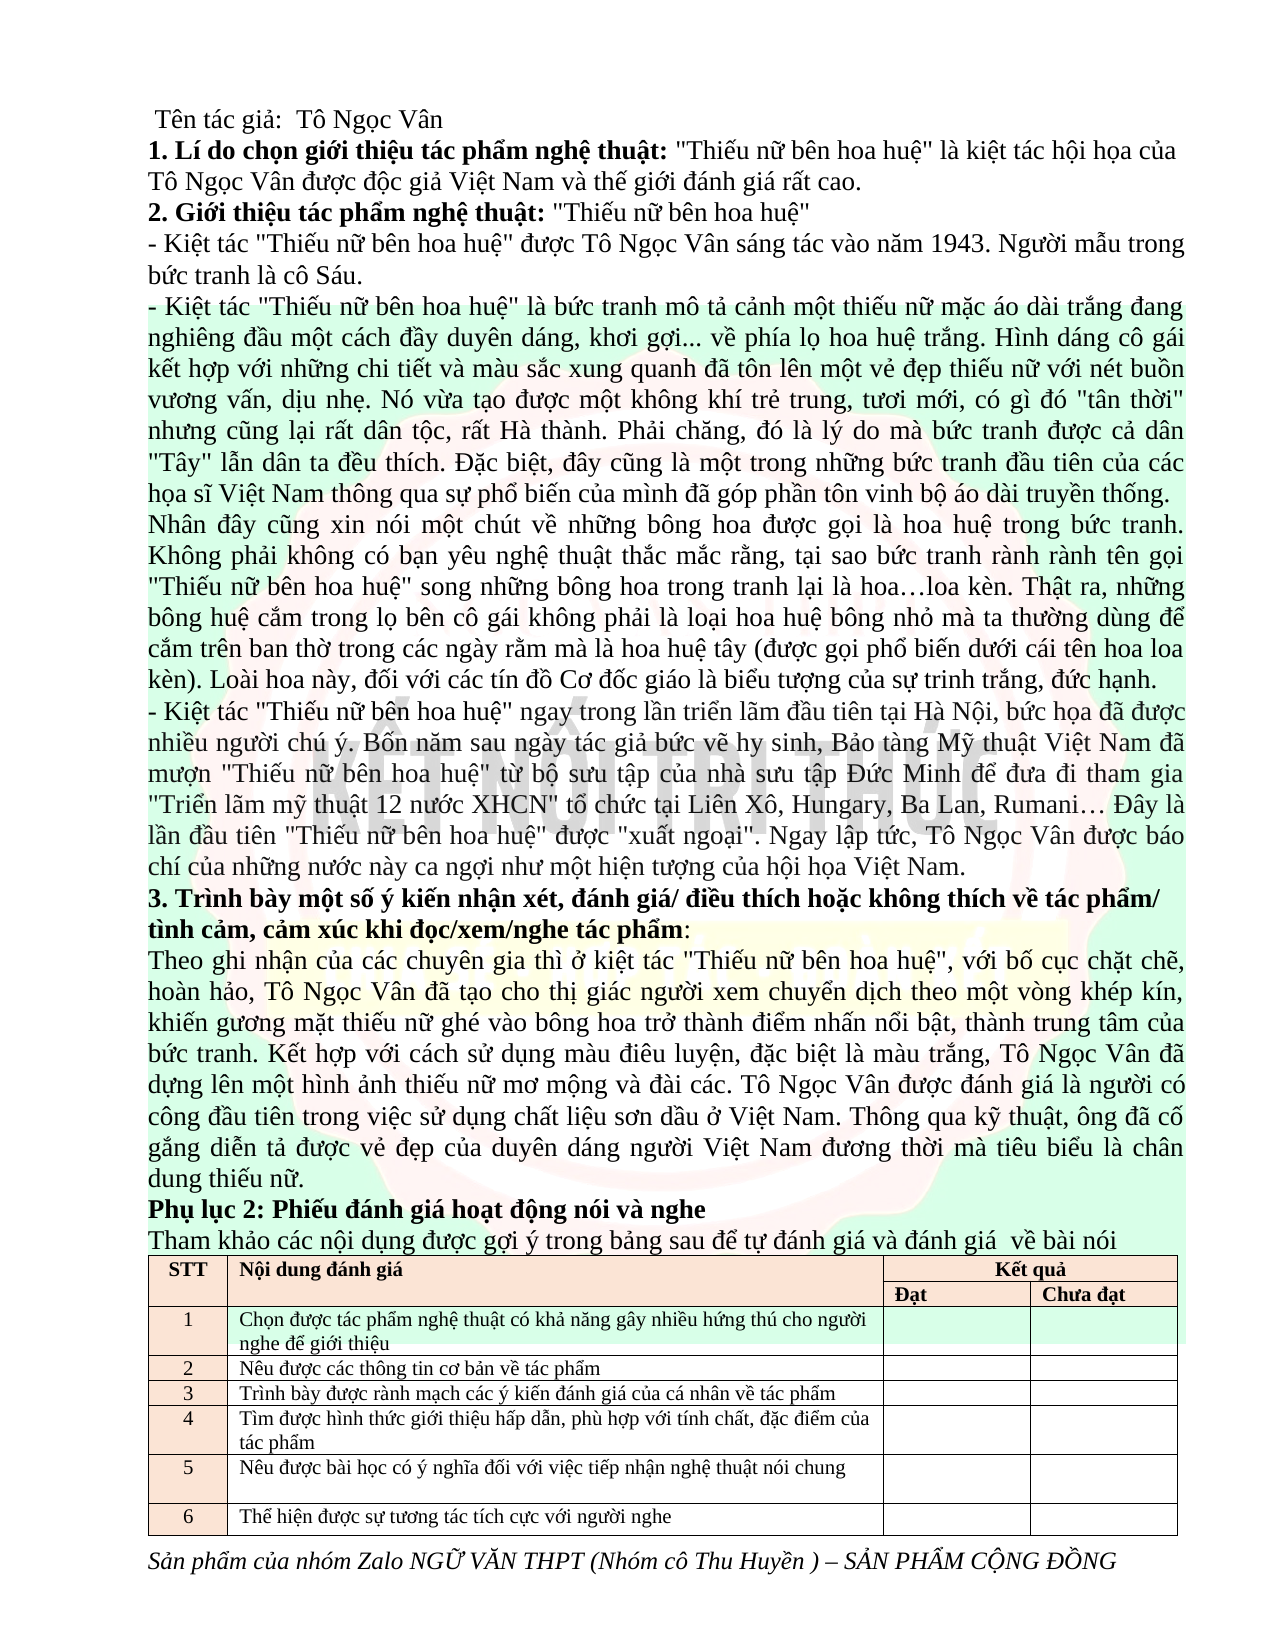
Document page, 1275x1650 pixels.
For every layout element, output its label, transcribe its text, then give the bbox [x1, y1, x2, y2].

table_cell Chưa đạt [1031, 1282, 1177, 1306]
table_cell Chọn được tác phẩm nghệ thuật có khả năng gây nhiều hứng thú cho người nghe để giới thiệu [228, 1307, 883, 1355]
table_cell 2 [149, 1356, 227, 1380]
text 3. Trình bày một số ý kiến nhận xét, đánh giá/ điều thích hoặc không thích về tác phẩm/ tình cảm, cảm xúc khi đọc/xem/nghe tác phẩm: [148, 882, 1186, 944]
table_cell [884, 1406, 1030, 1454]
text Tên tác giả: Tô Ngọc Vân [148, 103, 1186, 134]
table_cell [1031, 1307, 1177, 1355]
table_cell [1031, 1356, 1177, 1380]
table_cell [1031, 1504, 1177, 1535]
table_cell Trình bày được rành mạch các ý kiến đánh giá của cá nhân về tác phẩm [228, 1381, 883, 1405]
text Phụ lục 2: Phiếu đánh giá hoạt động nói và nghe [148, 1193, 1186, 1224]
text - Kiệt tác "Thiếu nữ bên hoa huệ" được Tô Ngọc Vân sáng tác vào năm 1943. Người mẫu trong bức tranh là cô Sáu. [148, 228, 1186, 290]
table_cell [1031, 1381, 1177, 1405]
table_cell 1 [149, 1307, 227, 1355]
table_cell [1031, 1406, 1177, 1454]
text - Kiệt tác "Thiếu nữ bên hoa huệ" ngay trong lần triển lãm đầu tiên tại Hà Nội, bức họa đã được nhiều người chú ý. Bốn năm sau ngày tác giả bức vẽ hy sinh, Bảo tàng Mỹ thuật Việt Nam đã mượn "Thiếu nữ bên hoa huệ" từ bộ sưu tập của nhà sưu tập Đức Minh để đưa đi tham gia "Triển lãm mỹ thuật 12 nước XHCN" tổ chức tại Liên Xô, Hungary, Ba Lan, Rumani… Đây là lần đầu tiên "Thiếu nữ bên hoa huệ" được "xuất ngoại". Ngay lập tức, Tô Ngọc Vân được báo chí của những nước này ca ngợi như một hiện tượng của hội họa Việt Nam. [148, 695, 1186, 882]
table_cell 6 [149, 1504, 227, 1535]
table_cell Đạt [884, 1282, 1030, 1306]
table_header Kết quả [884, 1256, 1177, 1281]
table_cell [884, 1504, 1030, 1535]
text Tham khảo các nội dụng được gợi ý trong bảng sau để tự đánh giá và đánh giá về bài nói [148, 1224, 1186, 1255]
table_cell 4 [149, 1406, 227, 1454]
table_header Nội dung đánh giá [228, 1256, 883, 1306]
table_cell Nêu được các thông tin cơ bản về tác phẩm [228, 1356, 883, 1380]
table_cell [884, 1356, 1030, 1380]
text 1. Lí do chọn giới thiệu tác phẩm nghệ thuật: "Thiếu nữ bên hoa huệ" là kiệt tác hội họa của Tô Ngọc Vân được độc giả Việt Nam và thế giới đánh giá rất cao. [148, 134, 1186, 196]
table_cell Thể hiện được sự tương tác tích cực với người nghe [228, 1504, 883, 1535]
table_cell Tìm được hình thức giới thiệu hấp dẫn, phù hợp với tính chất, đặc điểm của tác phẩm [228, 1406, 883, 1454]
text - Kiệt tác "Thiếu nữ bên hoa huệ" là bức tranh mô tả cảnh một thiếu nữ mặc áo dài trắng đang nghiêng đầu một cách đầy duyên dáng, khơi gợi... về phía lọ hoa huệ trắng. Hình dáng cô gái kết hợp với những chi tiết và màu sắc xung quanh đã tôn lên một vẻ đẹp thiếu nữ với nét buồn vương vấn, dịu nhẹ. Nó vừa tạo được một không khí trẻ trung, tươi mới, có gì đó "tân thời" nhưng cũng lại rất dân tộc, rất Hà thành. Phải chăng, đó là lý do mà bức tranh được cả dân "Tây" lẫn dân ta đều thích. Đặc biệt, đây cũng là một trong những bức tranh đầu tiên của các họa sĩ Việt Nam thông qua sự phổ biến của mình đã góp phần tôn vinh bộ áo dài truyền thống. [148, 290, 1186, 508]
table_cell [884, 1455, 1030, 1503]
table_cell 3 [149, 1381, 227, 1405]
text Nhân đây cũng xin nói một chút về những bông hoa được gọi là hoa huệ trong bức tranh. Không phải không có bạn yêu nghệ thuật thắc mắc rằng, tại sao bức tranh rành rành tên gọi "Thiếu nữ bên hoa huệ" song những bông hoa trong tranh lại là hoa…loa kèn. Thật ra, những bông huệ cắm trong lọ bên cô gái không phải là loại hoa huệ bông nhỏ mà ta thường dùng để cắm trên ban thờ trong các ngày rằm mà là hoa huệ tây (được gọi phổ biến dưới cái tên hoa loa kèn). Loài hoa này, đối với các tín đồ Cơ đốc giáo là biểu tượng của sự trinh trắng, đức hạnh. [148, 508, 1186, 695]
table_cell 5 [149, 1455, 227, 1503]
table_header STT [149, 1256, 227, 1306]
text Theo ghi nhận của các chuyên gia thì ở kiệt tác "Thiếu nữ bên hoa huệ", với bố cục chặt chẽ, hoàn hảo, Tô Ngọc Vân đã tạo cho thị giác người xem chuyển dịch theo một vòng khép kín, khiến gương mặt thiếu nữ ghé vào bông hoa trở thành điểm nhấn nổi bật, thành trung tâm của bức tranh. Kết hợp với cách sử dụng màu điêu luyện, đặc biệt là màu trắng, Tô Ngọc Vân đã dựng lên một hình ảnh thiếu nữ mơ mộng và đài các. Tô Ngọc Vân được đánh giá là người có công đầu tiên trong việc sử dụng chất liệu sơn dầu ở Việt Nam. Thông qua kỹ thuật, ông đã cố gắng diễn tả được vẻ đẹp của duyên dáng người Việt Nam đương thời mà tiêu biểu là chân dung thiếu nữ. [148, 944, 1186, 1193]
table_cell [884, 1381, 1030, 1405]
text 2. Giới thiệu tác phẩm nghệ thuật: "Thiếu nữ bên hoa huệ" [148, 196, 1186, 228]
table_cell [884, 1307, 1030, 1355]
table_cell [1031, 1455, 1177, 1503]
table_cell Nêu được bài học có ý nghĩa đối với việc tiếp nhận nghệ thuật nói chung [228, 1455, 883, 1503]
